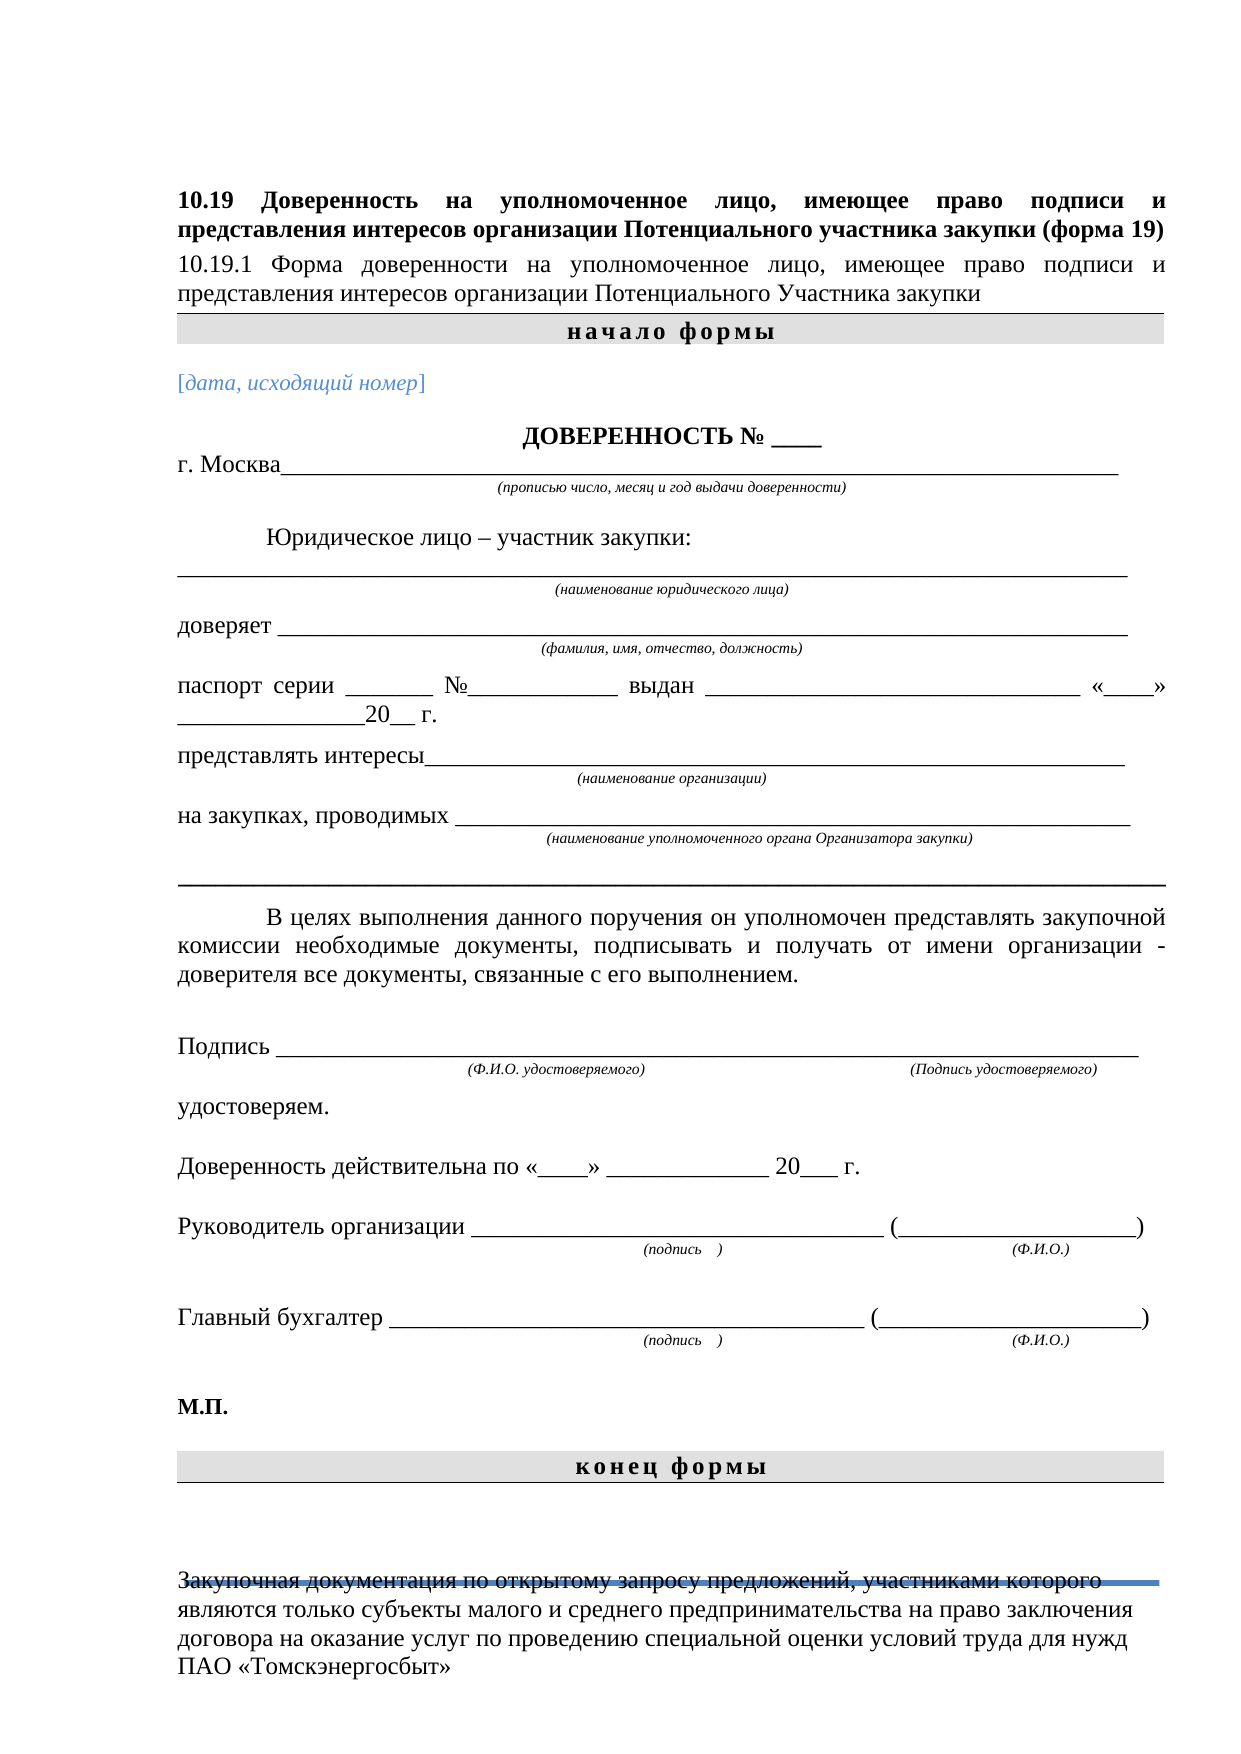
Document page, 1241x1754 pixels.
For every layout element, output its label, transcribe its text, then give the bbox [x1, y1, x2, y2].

text представлять интересы________________________________________________________ [177, 741, 1167, 769]
text (фамилия, имя, отчество, должность) [177, 639, 1167, 671]
text Доверенность действительна по «____» _____________ 20___ г. [177, 1151, 1167, 1180]
text Главный бухгалтер ______________________________________ (_____________________) [177, 1302, 1167, 1331]
text (наименование организации) [177, 769, 1167, 800]
text Руководитель организации _________________________________ (___________________) [177, 1211, 1167, 1240]
text 10.19.1 Форма доверенности на уполномоченное лицо, имеющее право подписи и представления интересов организации Потенциального Участника закупки [177, 249, 1167, 306]
text 10.19 Доверенность на уполномоченное лицо, имеющее право подписи и представления интересов организации Потенциального участника закупки (форма 19) [177, 185, 1167, 243]
text паспорт серии _______ №____________ выдан ______________________________ «____» _______________20__ г. [177, 671, 1167, 728]
text Юридическое лицо – участник закупки: [177, 522, 1167, 551]
text [дата, исходящий номер] [177, 369, 1167, 396]
text (подпись ) (Ф.И.О.) [472, 1331, 1167, 1362]
text (прописью число, месяц и год выдачи доверенности) [177, 478, 1167, 509]
text удостоверяем. [177, 1091, 1167, 1120]
text г. Москва___________________________________________________________________ [177, 449, 1167, 478]
text М.П. [177, 1393, 1167, 1419]
text начало формы [177, 314, 1164, 344]
text ____________________________________________________________________________ [177, 551, 1167, 579]
text доверяет ____________________________________________________________________ [177, 611, 1167, 639]
text (наименование юридического лица) [177, 579, 1167, 611]
text на закупках, проводимых ______________________________________________________ [177, 800, 1167, 829]
text ДОВЕРЕННОСТЬ № ____ [177, 421, 1167, 449]
text (подпись ) (Ф.И.О.) [472, 1240, 1167, 1271]
text (Ф.И.О. удостоверяемого) (Подпись удостоверяемого) [325, 1060, 1167, 1091]
text _______________________________________________________________________________ [177, 860, 1167, 889]
text (наименование уполномоченного органа Организатора закупки) [177, 829, 1167, 860]
text конец формы [177, 1451, 1164, 1482]
text Подпись _____________________________________________________________________ [177, 1031, 1167, 1060]
text В целях выполнения данного поручения он уполномочен представлять закупочной комиссии необходимые документы, подписывать и получать от имени организации - доверителя все документы, связанные с его выполнением. [177, 902, 1167, 988]
